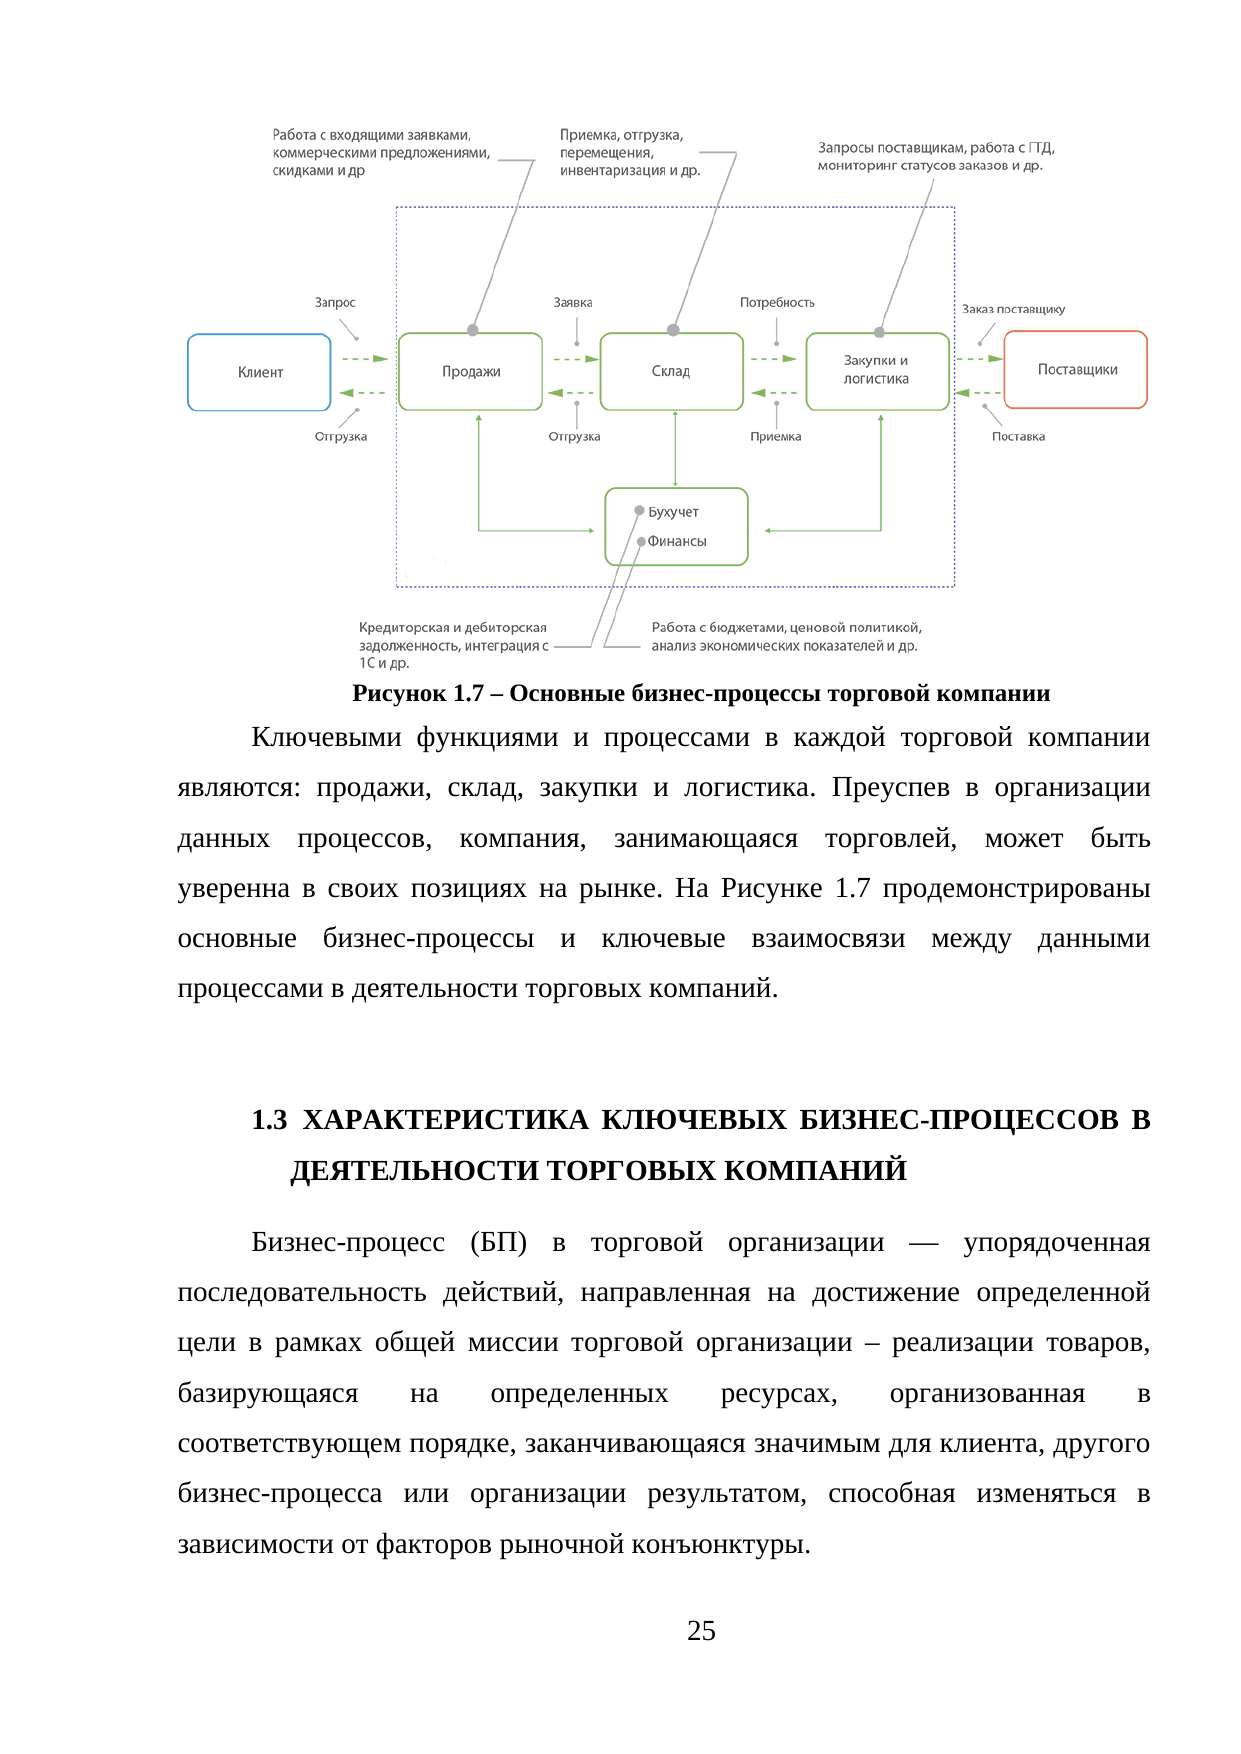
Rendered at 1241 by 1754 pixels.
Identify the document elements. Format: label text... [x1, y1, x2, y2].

subtitle Характеристика ключевых бизнес-процессов в деятельности торговых компаний [251, 1102, 1152, 1186]
text Бизнес-процесс (БП) в торговой организации — упорядоченная последовательность действий, направленная на достижение определенной цели в рамках общей миссии торговой организации – реализации товаров, базирующаяся на определенных ресурсах, организованная в соответствующем порядке, заканчивающаяся значимым для клиента, другого бизнес-процесса или организации результатом, способная изменяться в зависимости от факторов рыночной конъюнктуры. [177, 1224, 1152, 1559]
picture [177, 118, 1152, 678]
text Ключевыми функциями и процессами в каждой торговой компании являются: продажи, склад, закупки и логистика. Преуспев в организации данных процессов, компания, занимающаяся торговлей, может быть уверенна в своих позициях на рынке. На Рисунке 1.7 продемонстрированы основные бизнес-процессы и ключевые взаимосвязи между данными процессами в деятельности торговых компаний. [177, 719, 1152, 1004]
text Рисунок 1.7 – Основные бизнес-процессы торговой компании [177, 678, 1152, 707]
